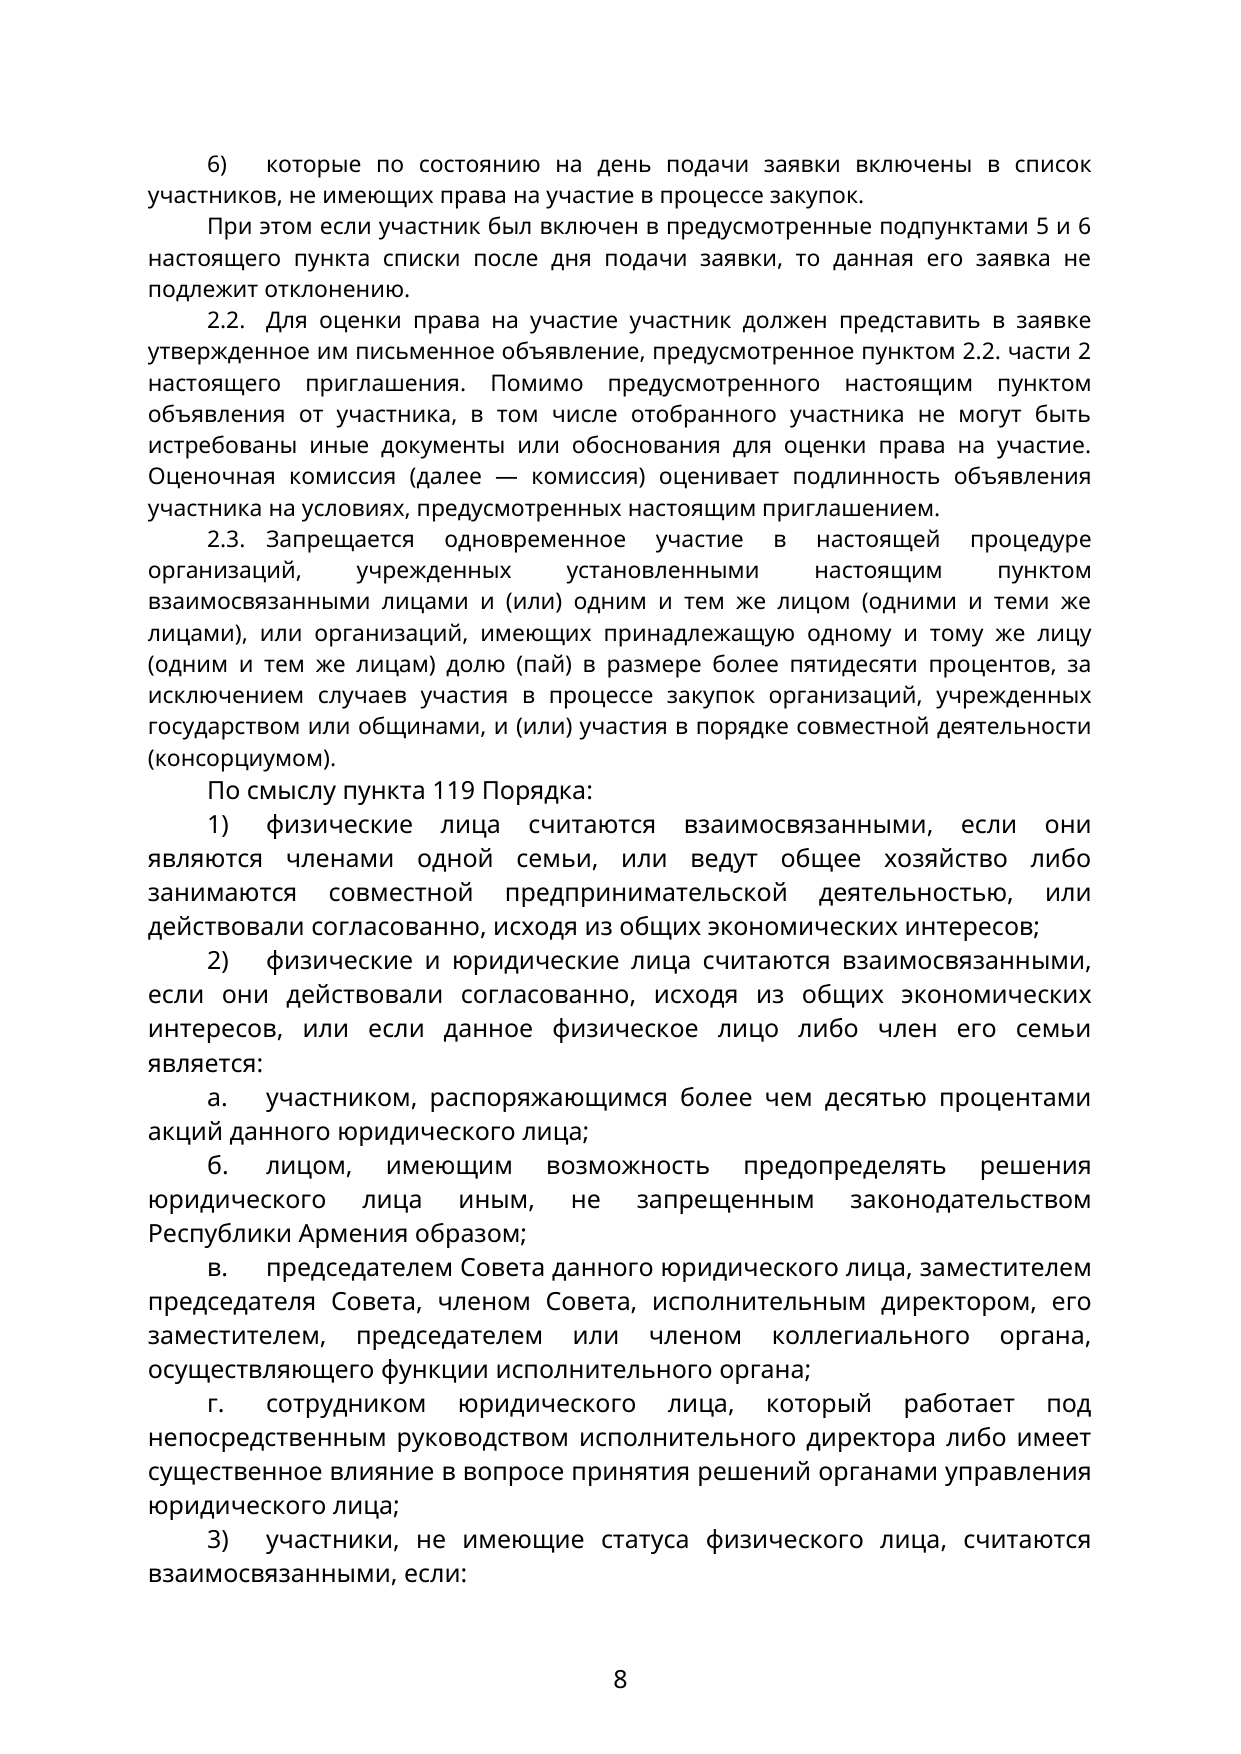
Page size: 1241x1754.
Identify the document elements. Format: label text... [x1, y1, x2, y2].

text а. участником, распоряжающимся более чем десятью процентами акций данного юридического лица; [148, 1079, 1092, 1147]
text 2) физические и юридические лица считаются взаимосвязанными, если они действовали согласованно, исходя из общих экономических интересов, или если данное физическое лицо либо член его семьи является: [148, 943, 1092, 1079]
text 6) которые по состоянию на день подачи заявки включены в список участников, не имеющих права на участие в процессе закупок. [148, 148, 1092, 210]
text 2.2. Для оценки права на участие участник должен представить в заявке утвержденное им письменное объявление, предусмотренное пунктом 2.2. части 2 настоящего приглашения. Помимо предусмотренного настоящим пунктом объявления от участника, в том числе отобранного участника не могут быть истребованы иные документы или обоснования для оценки права на участие. Оценочная комиссия (далее — комиссия) оценивает подлинность объявления участника на условиях, предусмотренных настоящим приглашением. [148, 304, 1092, 523]
text 1) физические лица считаются взаимосвязанными, если они являются членами одной семьи, или ведут общее хозяйство либо занимаются совместной предпринимательской деятельностью, или действовали согласованно, исходя из общих экономических интересов; [148, 807, 1092, 943]
text б. лицом, имеющим возможность предопределять решения юридического лица иным, не запрещенным законодательством Республики Армения образом; [148, 1147, 1092, 1249]
text При этом если участник был включен в предусмотренные подпунктами 5 и 6 настоящего пункта списки после дня подачи заявки, то данная его заявка не подлежит отклонению. [148, 210, 1092, 304]
text г. сотрудником юридического лица, который работает под непосредственным руководством исполнительного директора либо имеет существенное влияние в вопросе принятия решений органами управления юридического лица; [148, 1386, 1092, 1522]
text По смыслу пункта 119 Порядка: [148, 773, 1092, 807]
text в. председателем Совета данного юридического лица, заместителем председателя Совета, членом Совета, исполнительным директором, его заместителем, председателем или членом коллегиального органа, осуществляющего функции исполнительного органа; [148, 1249, 1092, 1386]
text 3) участники, не имеющие статуса физического лица, считаются взаимосвязанными, если: [148, 1522, 1092, 1590]
text 2.3. Запрещается одновременное участие в настоящей процедуре организаций, учрежденных установленными настоящим пунктом взаимосвязанными лицами и (или) одним и тем же лицом (одними и теми же лицами), или организаций, имеющих принадлежащую одному и тому же лицу (одним и тем же лицам) долю (пай) в размере более пятидесяти процентов, за исключением случаев участия в процессе закупок организаций, учрежденных государством или общинами, и (или) участия в порядке совместной деятельности (консорциумом). [148, 523, 1092, 773]
